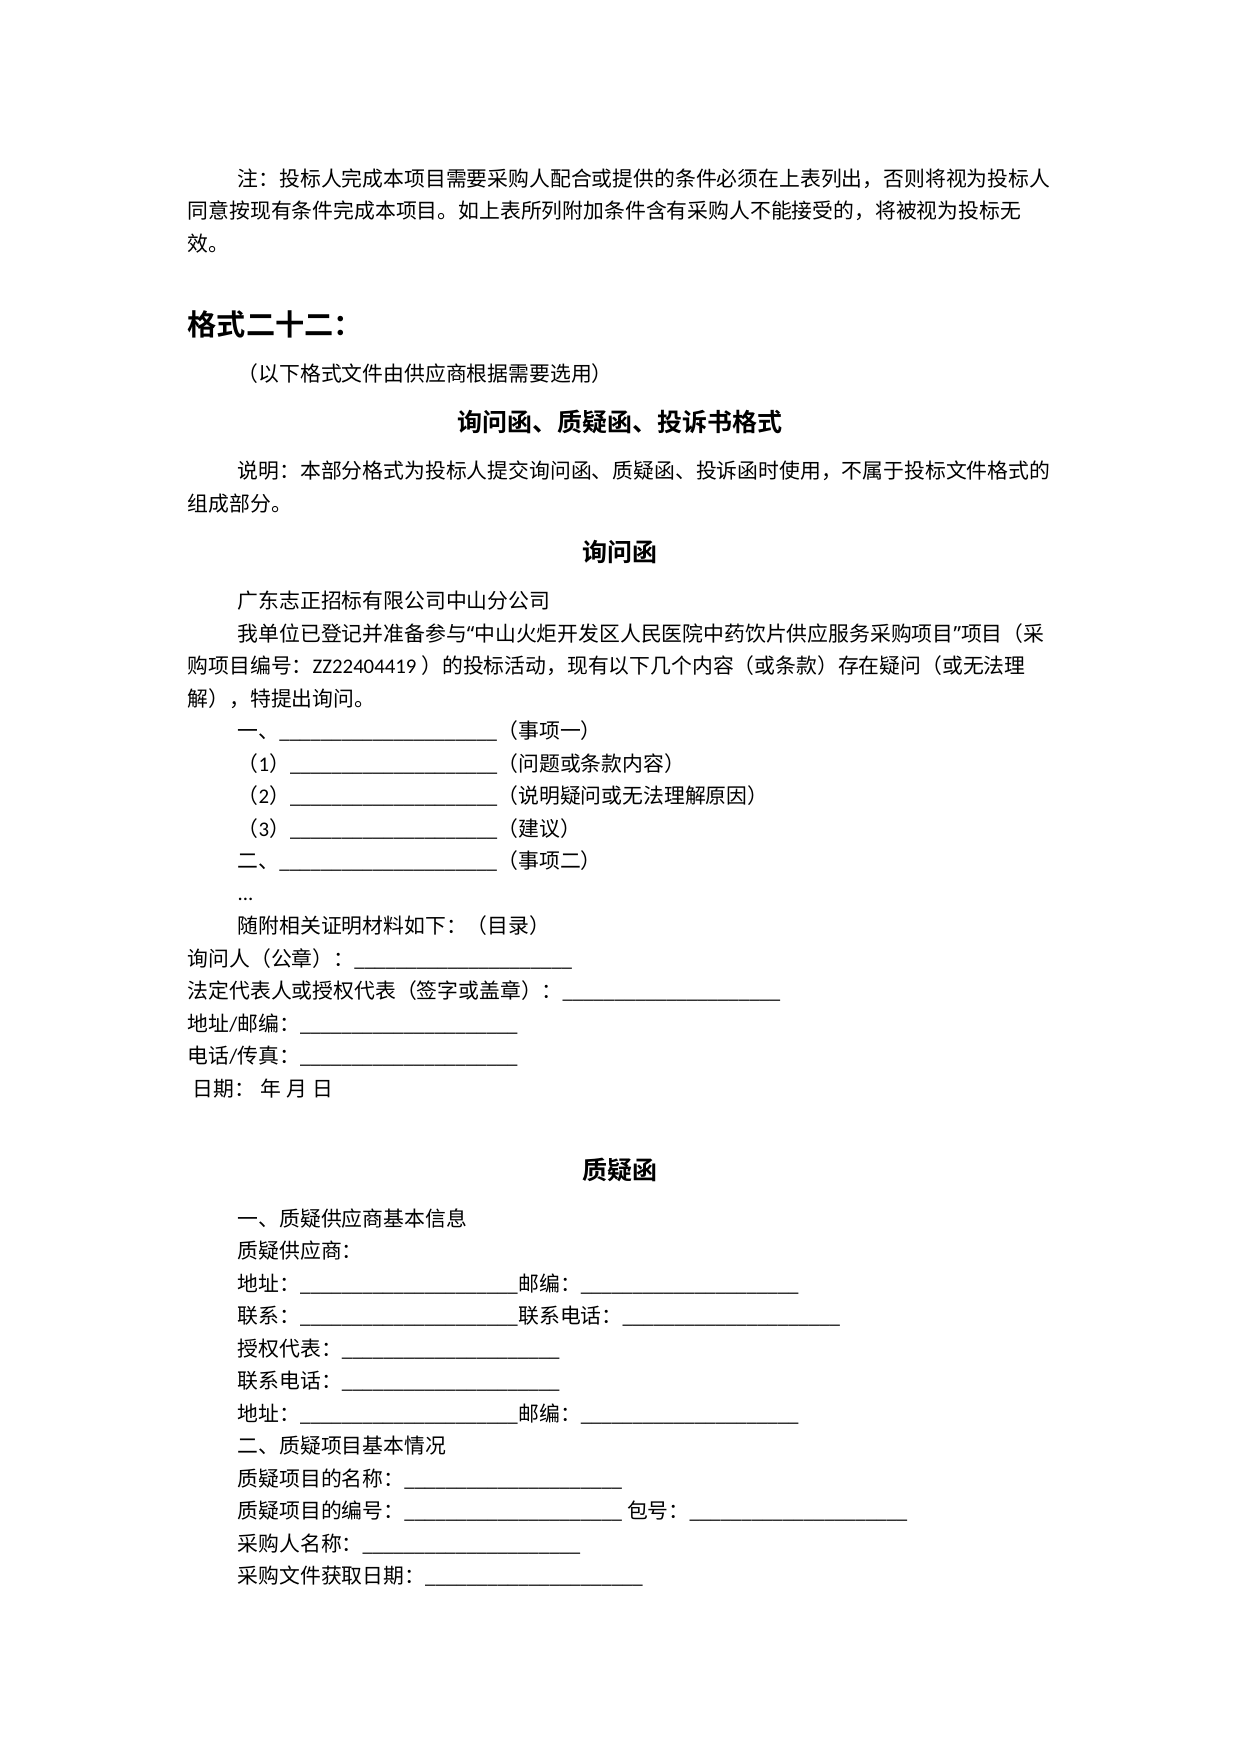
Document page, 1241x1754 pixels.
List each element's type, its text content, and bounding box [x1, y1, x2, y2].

text 说明：本部分格式为投标人提交询问函、质疑函、投诉函时使用，不属于投标文件格式的组成部分。 [187, 454, 1053, 519]
text 询问人（公章）：_____________________ [187, 942, 1053, 974]
text 询问函、质疑函、投诉书格式 [187, 389, 1053, 454]
text 我单位已登记并准备参与“中山火炬开发区人民医院中药饮片供应服务采购项目”项目（采购项目编号：ZZ22404419 ）的投标活动，现有以下几个内容（或条款）存在疑问（或无法理解），特提出询问。 [187, 617, 1053, 714]
text 随附相关证明材料如下：（目录） [187, 909, 1053, 942]
text 地址/邮编：_____________________ [187, 1007, 1053, 1039]
text 质疑项目的编号：_____________________ 包号：_____________________ [187, 1494, 1053, 1527]
text ... [187, 877, 1053, 909]
text 一、_____________________（事项一） [187, 714, 1053, 747]
text 日期： 年 月 日 [187, 1072, 1053, 1104]
text 质疑函 [187, 1137, 1053, 1202]
text （3）____________________（建议） [187, 812, 1053, 844]
text 格式二十二： [187, 292, 1053, 357]
text 采购人名称：_____________________ [187, 1527, 1053, 1559]
text （1）____________________（问题或条款内容） [187, 747, 1053, 779]
text 询问函 [187, 519, 1053, 584]
text 质疑供应商： [187, 1234, 1053, 1267]
text 采购文件获取日期：_____________________ [187, 1559, 1053, 1592]
text （以下格式文件由供应商根据需要选用） [187, 357, 1053, 389]
text （2）____________________（说明疑问或无法理解原因） [187, 779, 1053, 812]
text 质疑项目的名称：_____________________ [187, 1462, 1053, 1494]
text 地址：_____________________邮编：_____________________ [187, 1397, 1053, 1429]
text 授权代表：_____________________ [187, 1332, 1053, 1364]
text 广东志正招标有限公司中山分公司 [187, 584, 1053, 617]
text 地址：_____________________邮编：_____________________ [187, 1267, 1053, 1299]
text 电话/传真：_____________________ [187, 1039, 1053, 1072]
text 法定代表人或授权代表（签字或盖章）：_____________________ [187, 974, 1053, 1007]
text 注：投标人完成本项目需要采购人配合或提供的条件必须在上表列出，否则将视为投标人同意按现有条件完成本项目。如上表所列附加条件含有采购人不能接受的，将被视为投标无效。 [187, 162, 1053, 259]
text 联系电话：_____________________ [187, 1364, 1053, 1397]
text 二、_____________________（事项二） [187, 844, 1053, 877]
text 二、质疑项目基本情况 [187, 1429, 1053, 1462]
text 联系：_____________________联系电话：_____________________ [187, 1299, 1053, 1332]
text 一、质疑供应商基本信息 [187, 1202, 1053, 1234]
